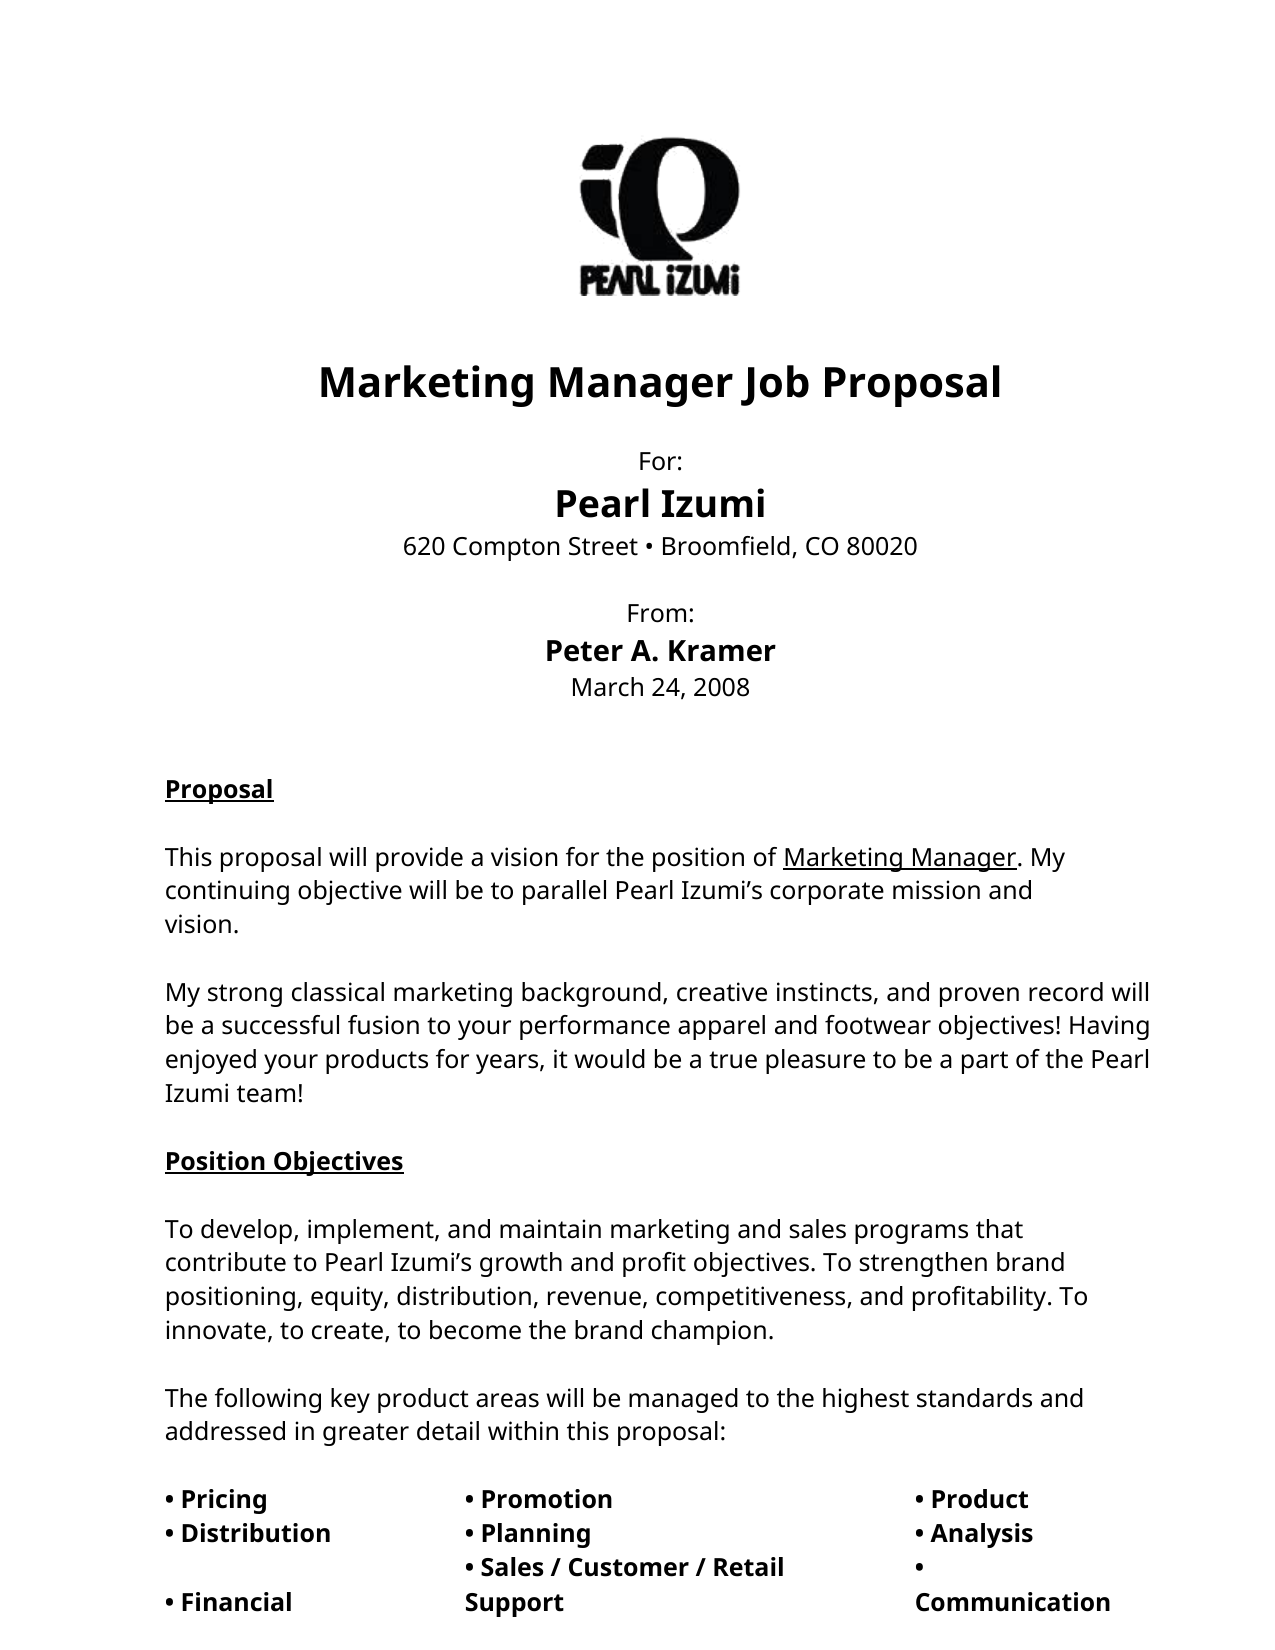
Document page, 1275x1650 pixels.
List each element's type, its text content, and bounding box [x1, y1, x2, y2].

text Marketing Manager Job Proposal [150, 353, 1171, 409]
picture [578, 135, 742, 296]
table_cell • Sales / Customer / Retail Support [398, 1550, 889, 1618]
text To develop, implement, and maintain marketing and sales programs that contribute to Pearl Izumi’s growth and profit objectives. To strengthen brand positioning, equity, distribution, revenue, competitiveness, and profitability. To innovate, to create, to become the brand champion. [164, 1211, 1123, 1346]
table_header • Promotion [398, 1482, 889, 1516]
text March 24, 2008 [150, 670, 1171, 704]
text For: [150, 443, 1171, 477]
table_cell • Financial [165, 1550, 398, 1618]
text My strong classical marketing background, creative instincts, and proven record will be a successful fusion to your performance apparel and footwear objectives! Having enjoyed your products for years, it would be a true pleasure to be a part of the Pearl Izumi team! [164, 975, 1152, 1109]
text From: [150, 596, 1171, 630]
text Pearl Izumi [150, 477, 1171, 528]
table_cell • Planning [398, 1516, 889, 1550]
text Peter A. Kramer [150, 630, 1171, 670]
table_header • Pricing [165, 1482, 398, 1516]
table_cell • Distribution [165, 1516, 398, 1550]
table_header • Product [890, 1482, 1121, 1516]
text Position Objectives [164, 1143, 1154, 1177]
text 620 Compton Street • Broomfield, CO 80020 [150, 528, 1171, 562]
table_cell • Communication [890, 1550, 1121, 1618]
text Proposal [164, 771, 1154, 805]
table_cell • Analysis [890, 1516, 1121, 1550]
text This proposal will provide a vision for the position of Marketing Manager. My continuing objective will be to parallel Pearl Izumi’s corporate mission and vision. [164, 839, 1073, 941]
text The following key product areas will be managed to the highest standards and addressed in greater detail within this proposal: [164, 1381, 1154, 1448]
